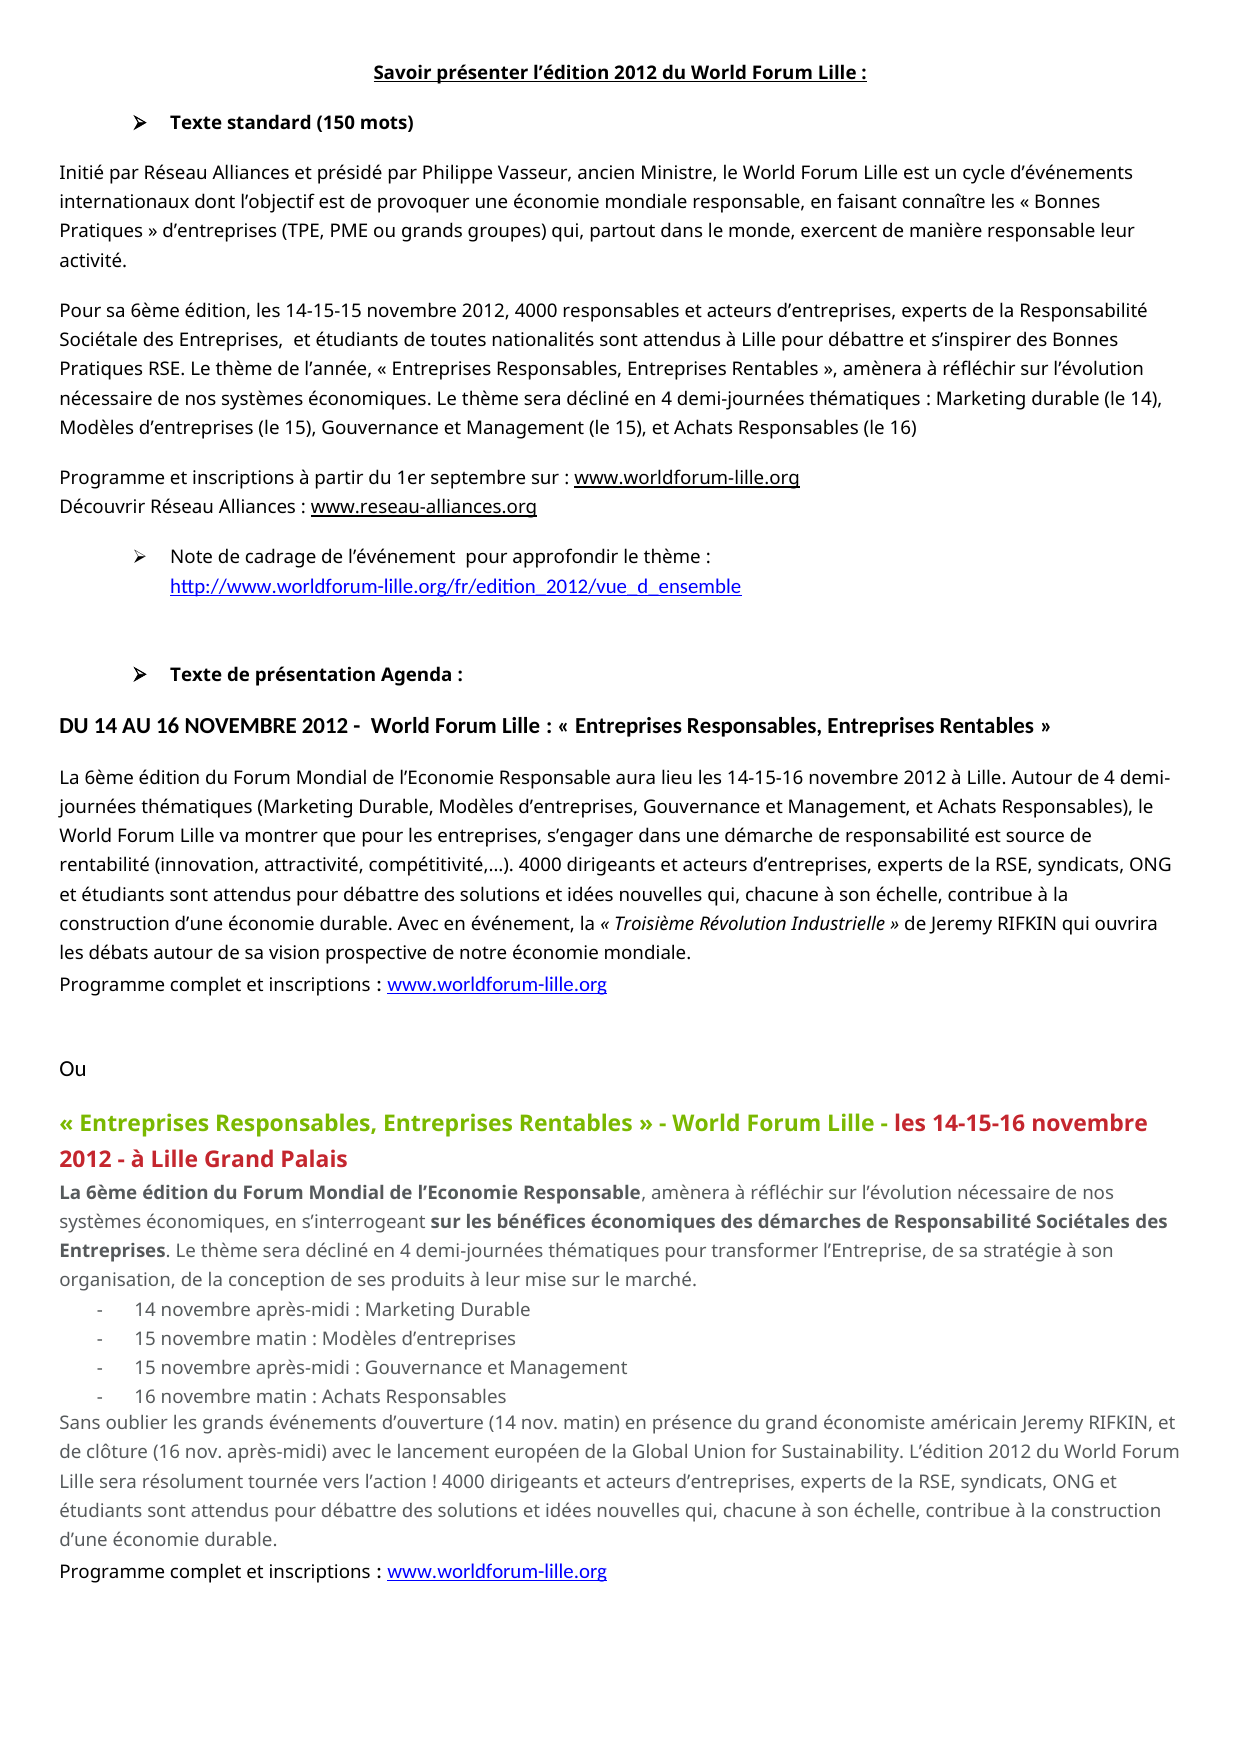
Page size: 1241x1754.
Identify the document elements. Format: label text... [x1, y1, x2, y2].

list Note de cadrage de l’événement pour approfondir le thème : http://www.worldforum-lille.org/fr/edition_2012/vue_d_ensemble [132, 544, 1181, 598]
list 14 novembre après-midi : Marketing Durable [97, 1296, 1181, 1322]
list Texte standard (150 mots) [132, 109, 1181, 135]
text Programme complet et inscriptions : www.worldforum-lille.org [59, 969, 1181, 997]
list 16 novembre matin : Achats Responsables [97, 1384, 1181, 1409]
text Découvrir Réseau Alliances : www.reseau-alliances.org [59, 494, 1181, 519]
text Pour sa 6ème édition, les 14-15-15 novembre 2012, 4000 responsables et acteurs d’entreprises, experts de la Responsabilité Sociétale des Entreprises, et étudiants de toutes nationalités sont attendus à Lille pour débattre et s’inspirer des Bonnes Pratiques RSE. Le thème de l’année, « Entreprises Responsables, Entreprises Rentables », amènera à réfléchir sur l’évolution nécessaire de nos systèmes économiques. Le thème sera décliné en 4 demi-journées thématiques : Marketing durable (le 14), Modèles d’entreprises (le 15), Gouvernance et Management (le 15), et Achats Responsables (le 16) [59, 297, 1181, 440]
text Ou [59, 1054, 1181, 1082]
text Sans oublier les grands événements d’ouverture (14 nov. matin) en présence du grand économiste américain Jeremy RIFKIN, et de clôture (16 nov. après-midi) avec le lancement européen de la Global Union for Sustainability. L’édition 2012 du World Forum Lille sera résolument tournée vers l’action ! 4000 dirigeants et acteurs d’entreprises, experts de la RSE, syndicats, ONG et étudiants sont attendus pour débattre des solutions et idées nouvelles qui, chacune à son échelle, contribue à la construction d’une économie durable. [59, 1409, 1181, 1552]
text La 6ème édition du Forum Mondial de l’Economie Responsable aura lieu les 14-15-16 novembre 2012 à Lille. Autour de 4 demi-journées thématiques (Marketing Durable, Modèles d’entreprises, Gouvernance et Management, et Achats Responsables), le World Forum Lille va montrer que pour les entreprises, s’engager dans une démarche de responsabilité est source de rentabilité (innovation, attractivité, compétitivité,…). 4000 dirigeants et acteurs d’entreprises, experts de la RSE, syndicats, ONG et étudiants sont attendus pour débattre des solutions et idées nouvelles qui, chacune à son échelle, contribue à la construction d’une économie durable. Avec en événement, la « Troisième Révolution Industrielle » de Jeremy RIFKIN qui ouvrira les débats autour de sa vision prospective de notre économie mondiale. [59, 764, 1181, 965]
text « Entreprises Responsables, Entreprises Rentables » - World Forum Lille - les 14-15-16 novembre 2012 - à Lille Grand Palais [59, 1107, 1181, 1174]
list Texte de présentation Agenda : [132, 661, 1181, 686]
list 15 novembre matin : Modèles d’entreprises [97, 1325, 1181, 1351]
text Programme et inscriptions à partir du 1er septembre sur : www.worldforum-lille.org [59, 464, 1181, 490]
list 15 novembre après-midi : Gouvernance et Management [97, 1354, 1181, 1380]
text Initié par Réseau Alliances et présidé par Philippe Vasseur, ancien Ministre, le est un cycle d’événements internationaux dont l’objectif est de provoquer une économie mondiale responsable, en faisant connaître les « Bonnes Pratiques » d’entreprises (TPE, PME ou grands groupes) qui, partout dans le monde, exercent de manière responsable leur activité. [59, 159, 1181, 273]
text Programme complet et inscriptions : www.worldforum-lille.org [59, 1556, 1181, 1584]
text La 6ème édition du Forum Mondial de l’Economie Responsable, amènera à réfléchir sur l’évolution nécessaire de nos systèmes économiques, en s’interrogeant sur les bénéfices économiques des démarches de Responsabilité Sociétales des Entreprises. Le thème sera décliné en 4 demi-journées thématiques pour transformer l’Entreprise, de sa stratégie à son organisation, de la conception de ses produits à leur mise sur le marché. [59, 1179, 1181, 1292]
text DU 14 AU 16 NOVEMBRE 2012 - World Forum Lille : « Entreprises Responsables, Entreprises Rentables » [59, 711, 1181, 739]
text Savoir présenter l’édition 2012 du World Forum Lille : [59, 59, 1181, 84]
